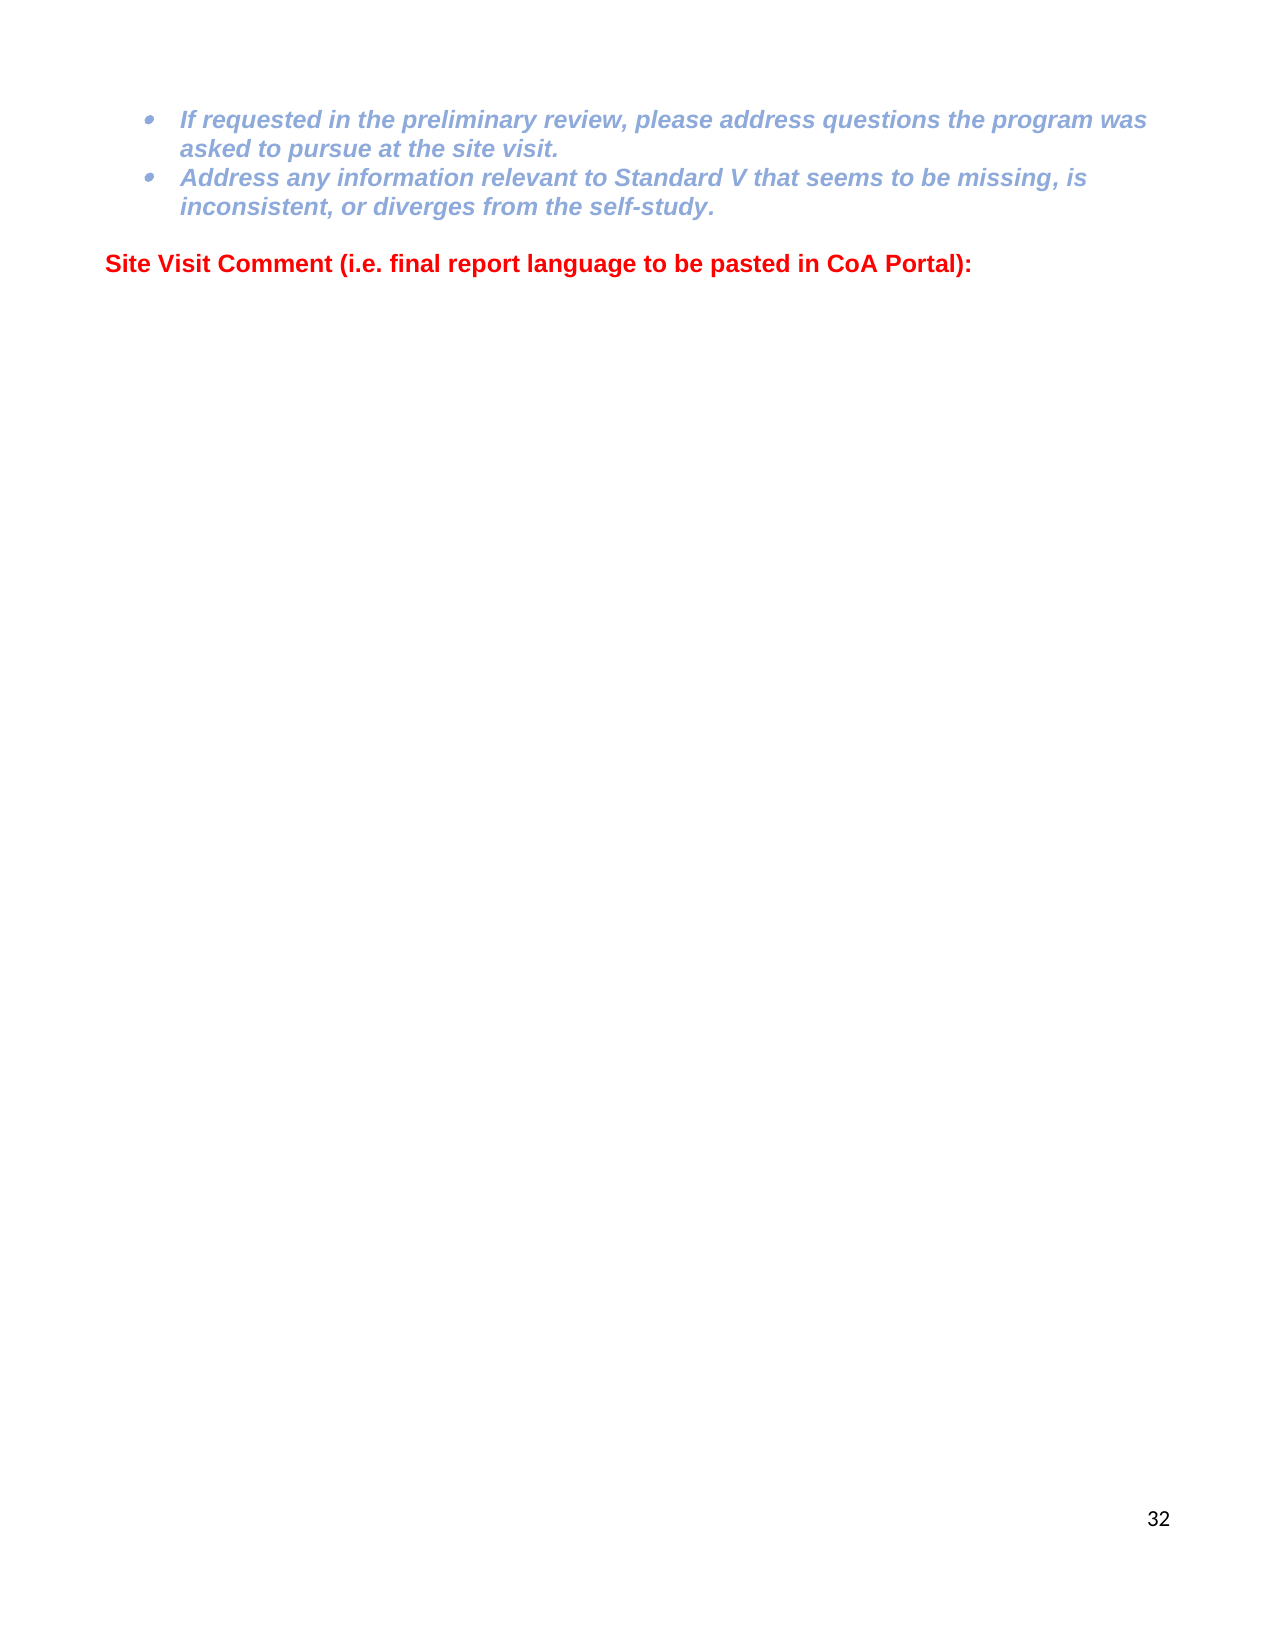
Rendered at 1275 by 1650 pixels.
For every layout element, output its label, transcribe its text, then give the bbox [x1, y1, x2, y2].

list Address any information relevant to Standard V that seems to be missing, is inconsistent, or diverges from the self-study. [142, 163, 1170, 220]
list If requested in the preliminary review, please address questions the program was asked to pursue at the site visit. [142, 105, 1170, 163]
text Site Visit Comment (i.e. final report language to be pasted in CoA Portal): [105, 249, 1170, 278]
